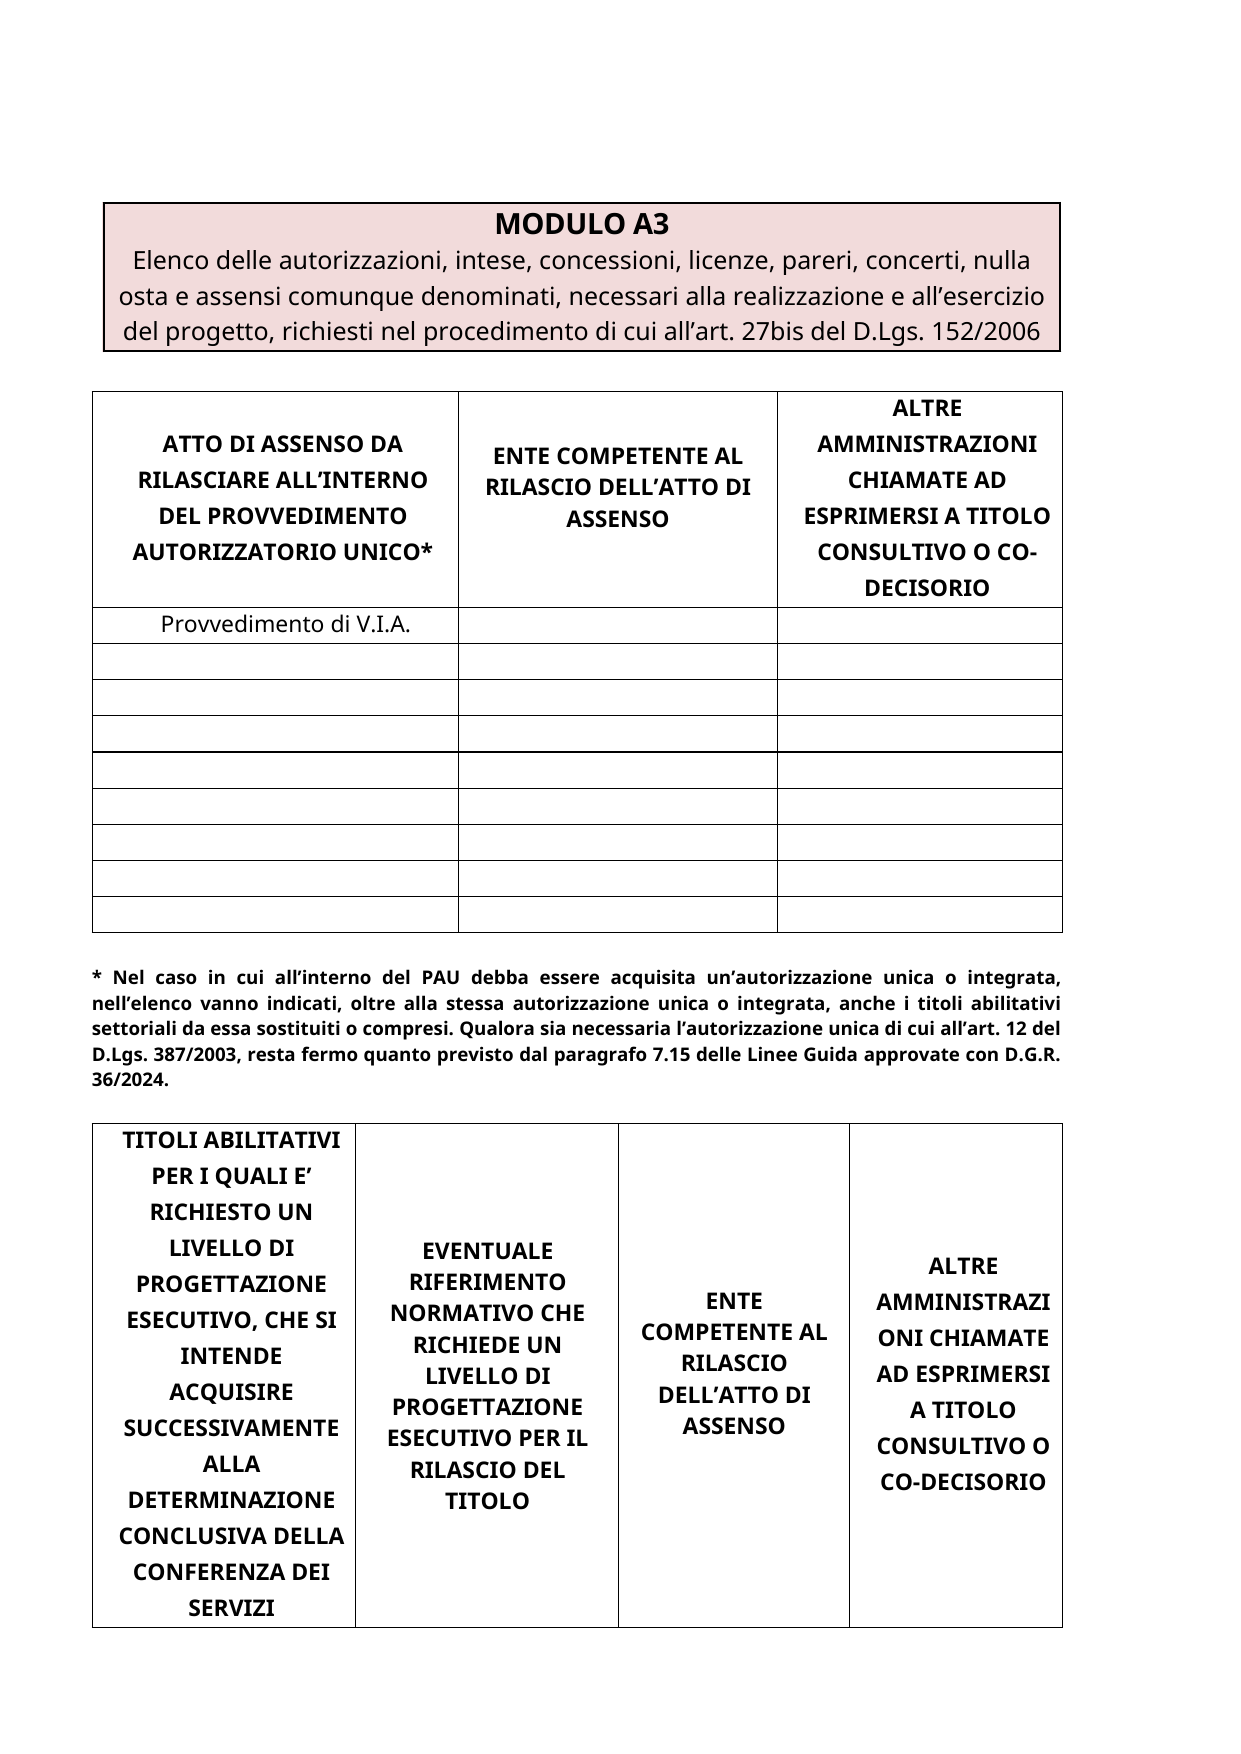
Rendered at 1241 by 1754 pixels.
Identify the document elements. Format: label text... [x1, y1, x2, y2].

table_cell [459, 861, 777, 896]
table_cell [459, 753, 777, 787]
table_cell [459, 608, 777, 643]
table_cell [459, 897, 777, 932]
text Elenco delle autorizzazioni, intese, concessioni, licenze, pareri, concerti, nulla osta e assensi comunque denominati, necessari alla realizzazione e all’esercizio del progetto, richiesti nel procedimento di cui all’art. 27bis del D.Lgs. 152/2006 [105, 237, 1059, 350]
text * Nel caso in cui all’interno del PAU debba essere acquisita un’autorizzazione unica o integrata, nell’elenco vanno indicati, oltre alla stessa autorizzazione unica o integrata, anche i titoli abilitativi settoriali da essa sostituiti o compresi. Qualora sia necessaria l’autorizzazione unica di cui all’art. 12 del D.Lgs. 387/2003, resta fermo quanto previsto dal paragrafo 7.15 delle Linee Guida approvate con D.G.R. 36/2024. [92, 964, 1063, 1092]
table_cell [93, 644, 458, 679]
table_header ALTRE AMMINISTRAZIONI CHIAMATE AD ESPRIMERSI A TITOLO CONSULTIVO O CO-DECISORIO [850, 1124, 1062, 1627]
table_cell [93, 897, 458, 932]
table_cell [459, 680, 777, 715]
table_cell [93, 716, 458, 751]
table_cell [459, 789, 777, 824]
table_header TITOLI ABILITATIVI PER I QUALI E’ RICHIESTO UN LIVELLO DI PROGETTAZIONE ESECUTIVO, CHE SI INTENDE ACQUISIRE SUCCESSIVAMENTE ALLA DETERMINAZIONE CONCLUSIVA DELLA CONFERENZA DEI SERVIZI [93, 1124, 355, 1627]
table_cell [93, 825, 458, 860]
table_cell [778, 644, 1062, 679]
table_cell [778, 789, 1062, 824]
table_header ENTE COMPETENTE AL RILASCIO DELL’ATTO DI ASSENSO [619, 1124, 849, 1627]
table_header EVENTUALE RIFERIMENTO NORMATIVO CHE RICHIEDE UN LIVELLO DI PROGETTAZIONE ESECUTIVO PER IL RILASCIO DEL TITOLO [356, 1124, 618, 1627]
table_header ENTE COMPETENTE AL RILASCIO DELL’ATTO DI ASSENSO [459, 392, 777, 607]
table_cell [459, 825, 777, 860]
text MODULO A3 [105, 204, 1059, 237]
table_header ATTO DI ASSENSO DA RILASCIARE ALL’INTERNO DEL PROVVEDIMENTO AUTORIZZATORIO UNICO* [93, 392, 458, 607]
table_cell [778, 825, 1062, 860]
table_cell [459, 644, 777, 679]
table_cell [93, 789, 458, 824]
table_cell [778, 608, 1062, 643]
table_cell [778, 897, 1062, 932]
table_cell [778, 680, 1062, 715]
table_cell [778, 861, 1062, 896]
table_cell [778, 716, 1062, 751]
table_cell [459, 716, 777, 751]
table_cell [93, 753, 458, 787]
table_cell [93, 861, 458, 896]
table_header ALTRE AMMINISTRAZIONI CHIAMATE AD ESPRIMERSI A TITOLO CONSULTIVO O CO-DECISORIO [778, 392, 1062, 607]
table_cell [778, 753, 1062, 787]
table_cell Provvedimento di V.I.A. [93, 608, 458, 643]
table_cell [93, 680, 458, 715]
